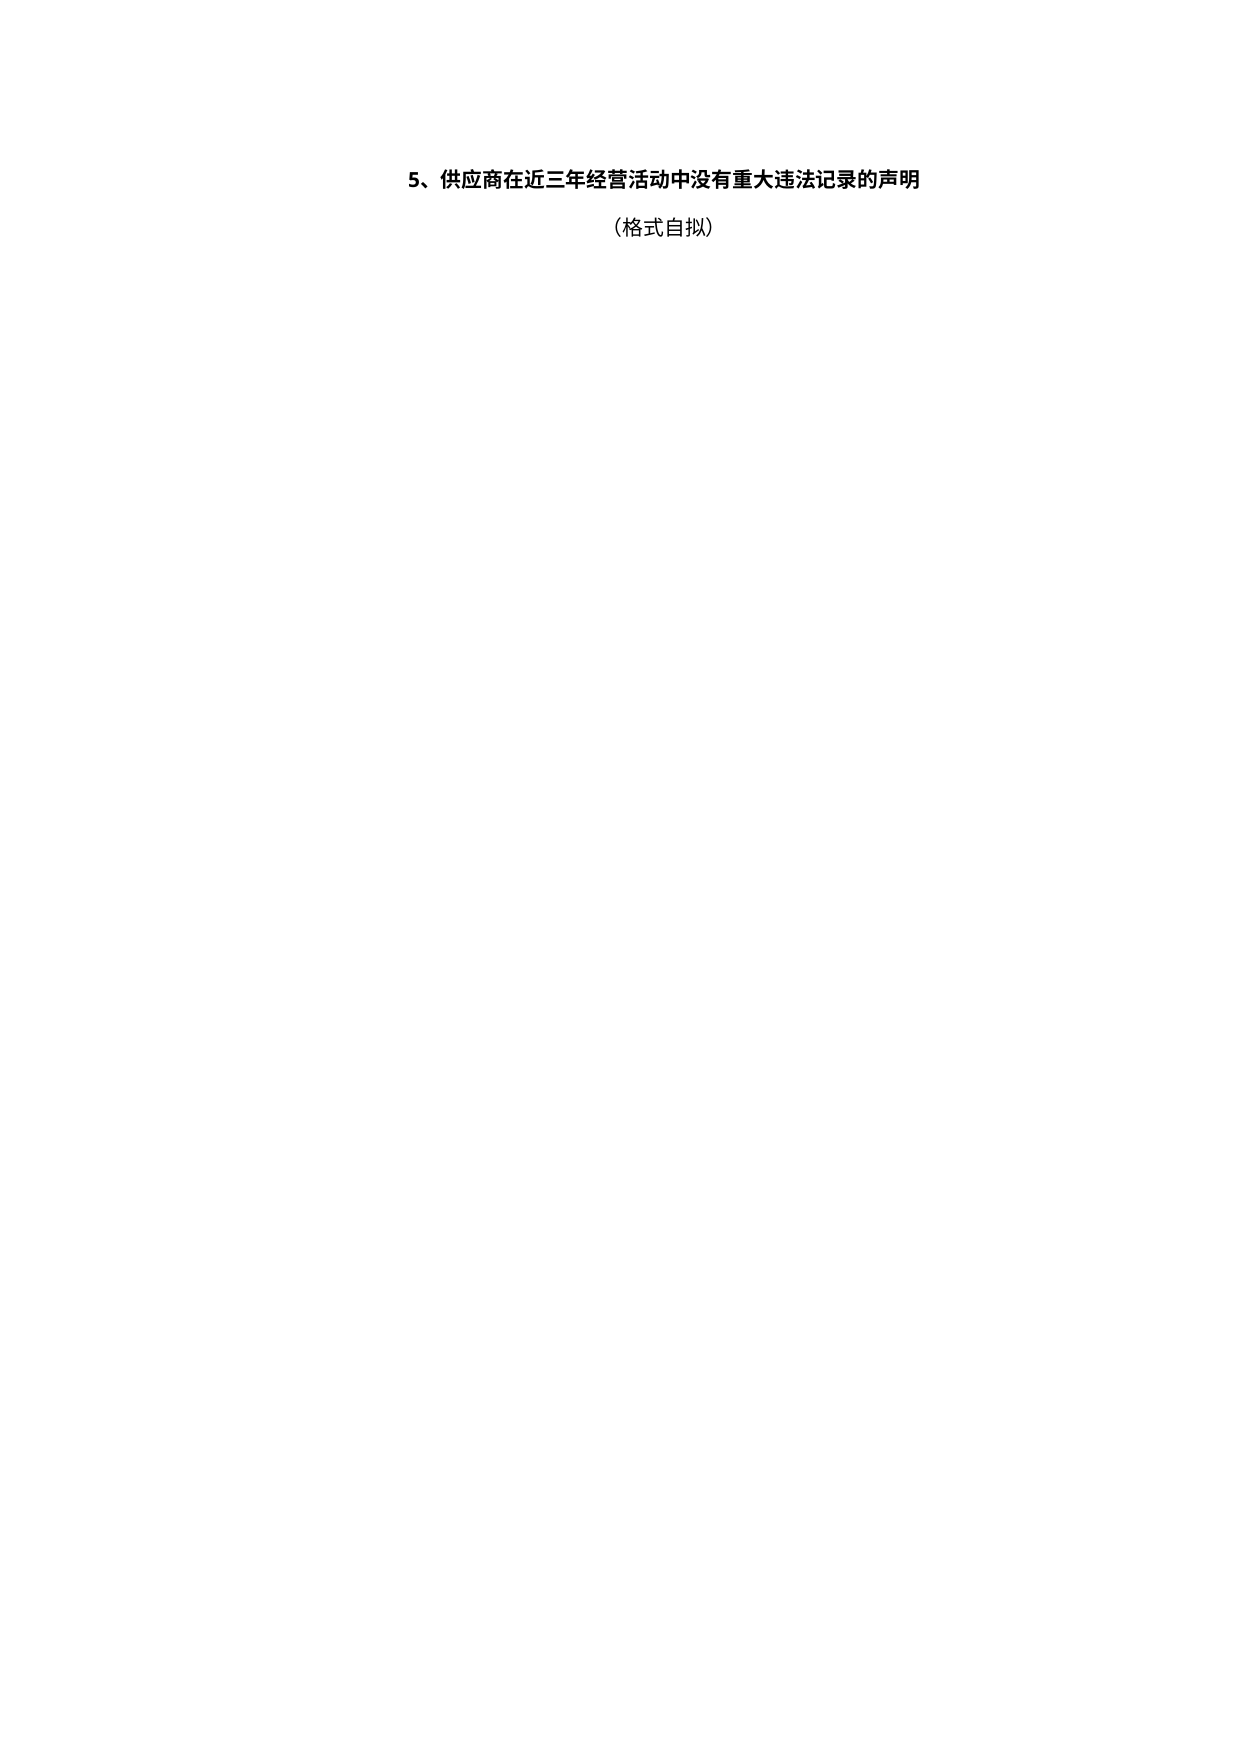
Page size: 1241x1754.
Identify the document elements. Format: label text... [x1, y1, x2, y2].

subtitle （格式自拟）5、供应商在近三年经营活动中没有重大违法记录的声明 [275, 162, 1053, 194]
subtitle （格式自拟）6、财务状况报告（二选一）：①供应商提供2024年度经会计师事务所或审计机构审计的完整的财务审计报告（成立时间至提供投标文件截止时间不足一年的可提供成立后任意时段的资产负债表）；②在投标截止时间前三个月内其开户银行出具的资信证明（附开户许可证或基本账户存款信息） [275, 209, 1053, 242]
